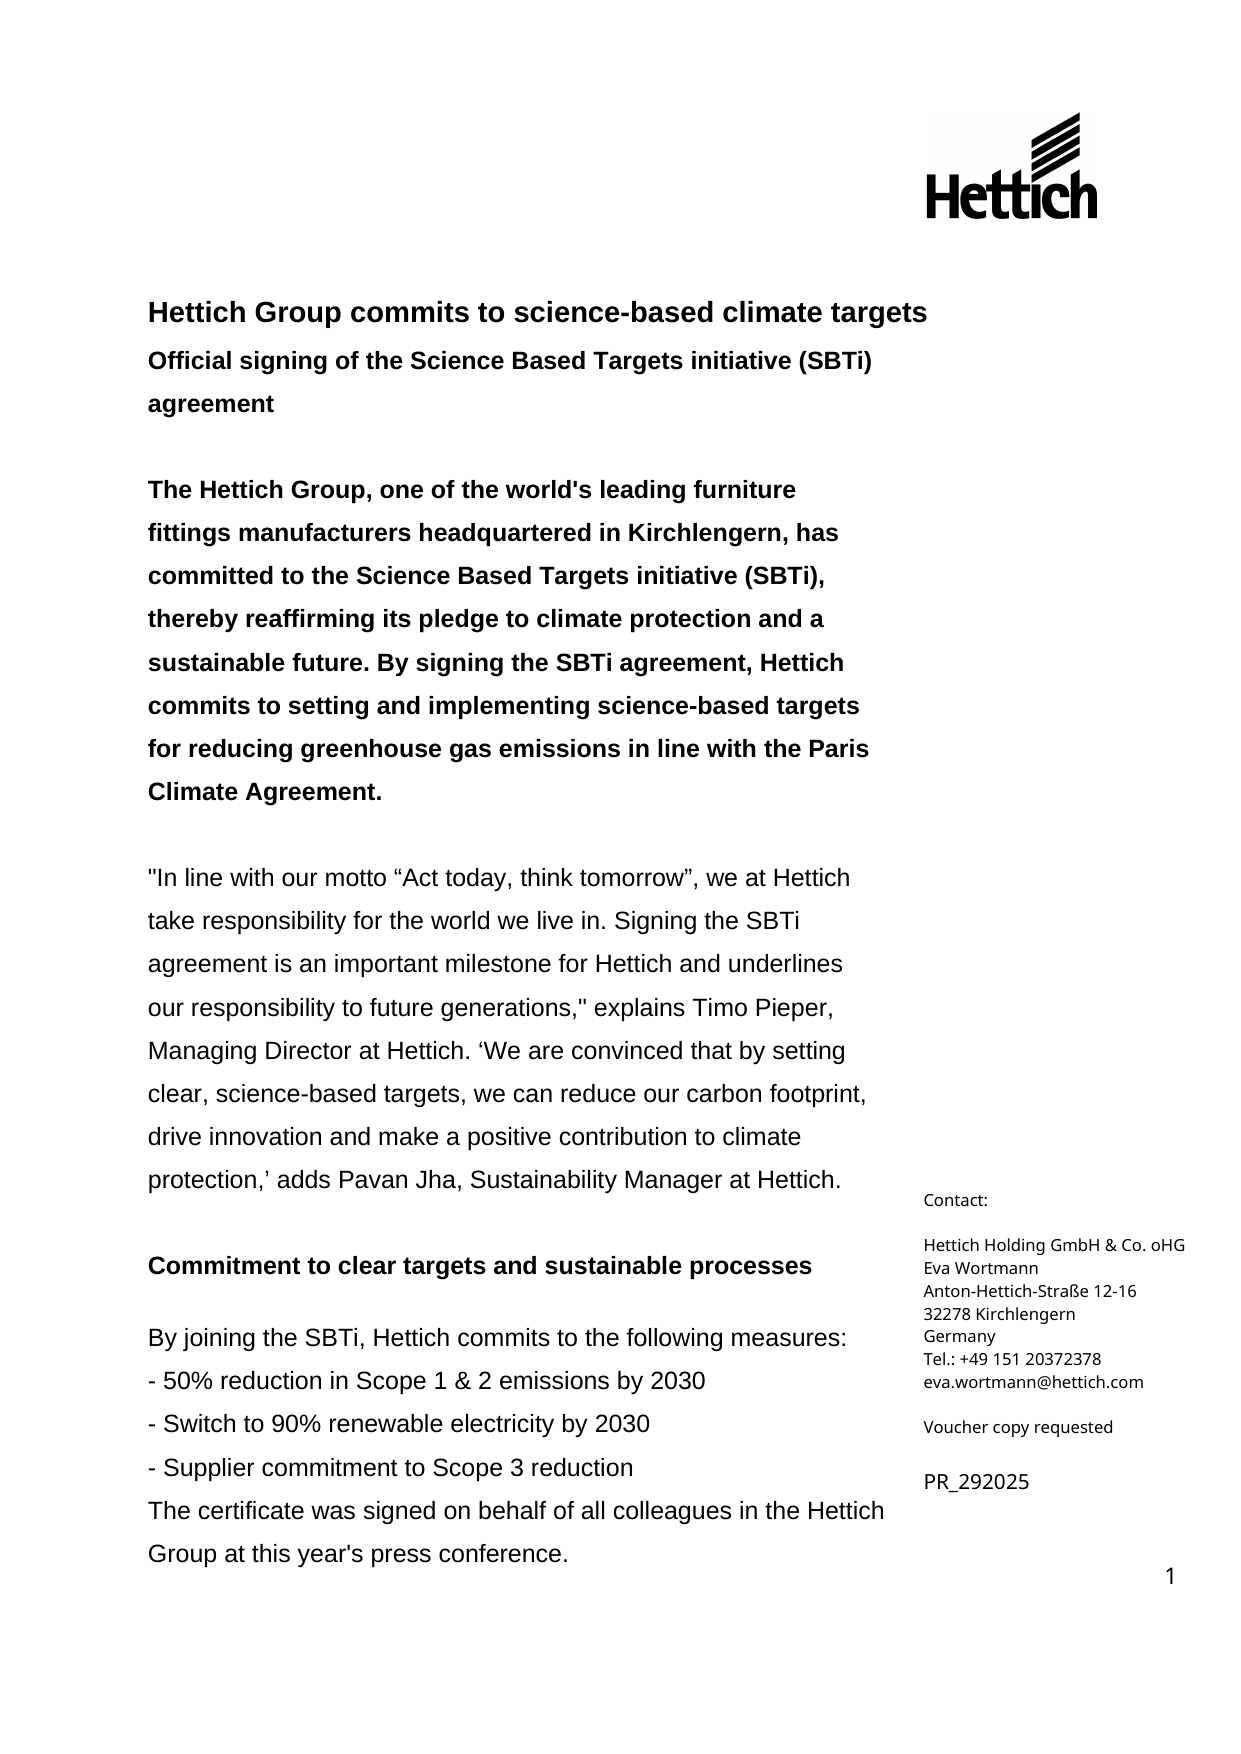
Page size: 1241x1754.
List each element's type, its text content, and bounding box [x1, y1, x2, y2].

text By joining the SBTi, Hettich commits to the following measures: [148, 1323, 886, 1352]
text - Supplier commitment to Scope 3 reduction [148, 1452, 886, 1481]
text "In line with our motto “Act today, think tomorrow”, we at Hettich take responsibility for the world we live in. Signing the SBTi agreement is an important milestone for Hettich and underlines our responsibility to future generations," explains Timo Pieper, Managing Director at Hettich. ‘We are convinced that by setting clear, science-based targets, we can reduce our carbon footprint, drive innovation and make a positive contribution to climate protection,’ adds Pavan Jha, Sustainability Manager at Hettich. [148, 863, 886, 1194]
picture [926, 112, 1097, 219]
text Hettich Group commits to science-based climate targets [148, 295, 946, 329]
text - Switch to 90% renewable electricity by 2030 [148, 1409, 886, 1438]
text Official signing of the Science Based Targets initiative (SBTi) agreement [148, 346, 886, 417]
text The Hettich Group, one of the world's leading furniture fittings manufacturers headquartered in Kirchlengern, has committed to the Science Based Targets initiative (SBTi), thereby reaffirming its pledge to climate protection and a sustainable future. By signing the SBTi agreement, Hettich commits to setting and implementing science-based targets for reducing greenhouse gas emissions in line with the Paris Climate Agreement. [148, 475, 886, 806]
text Commitment to clear targets and sustainable processes [148, 1251, 886, 1280]
text The certificate was signed on behalf of all colleagues in the Hettich Group at this year's press conference. [148, 1496, 886, 1567]
text - 50% reduction in Scope 1 & 2 emissions by 2030 [148, 1366, 886, 1395]
